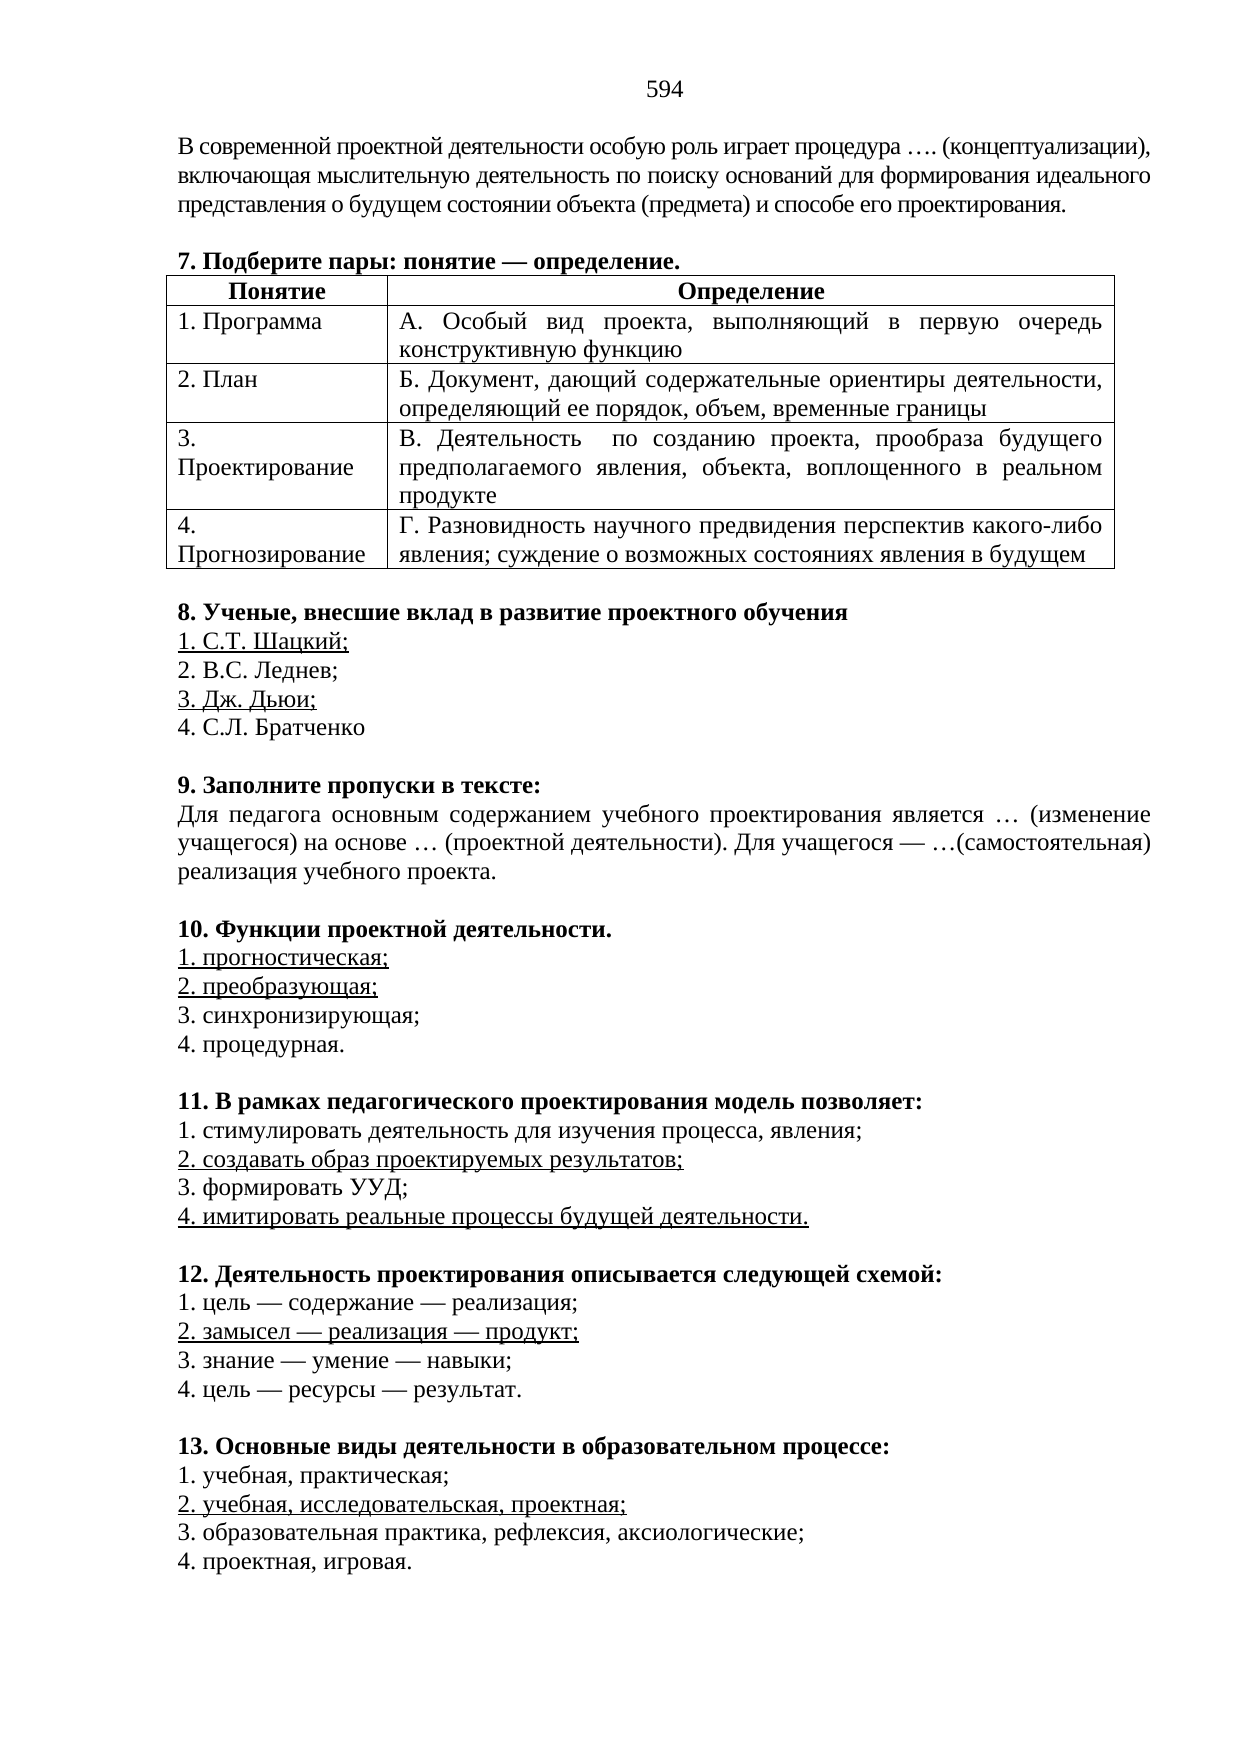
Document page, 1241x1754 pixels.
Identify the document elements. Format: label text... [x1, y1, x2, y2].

text 2. преобразующая; [177, 971, 1152, 1000]
text 2. В.С. Леднев; [177, 655, 1152, 684]
text 3. Дж. Дьюи; [177, 684, 1152, 712]
text 8. Ученые, внесшие вклад в развитие проектного обучения [177, 597, 1152, 626]
text 1. стимулировать деятельность для изучения процесса, явления; [177, 1115, 1152, 1144]
table_header Определение [388, 276, 1114, 305]
table_cell 3. Проектирование [167, 423, 387, 509]
text В современной проектной деятельности особую роль играет процедура …. (концептуализации), включающая мыслительную деятельность по поиску оснований для формирования идеального представления о будущем состоянии объекта (предмета) и способе его проектирования. [177, 131, 1152, 217]
text Для педагога основным содержанием учебного проектирования является … (изменение учащегося) на основе … (проектной деятельности). Для учащегося — …(самостоятельная) реализация учебного проекта. [177, 799, 1152, 885]
text 2. учебная, исследовательская, проектная; [177, 1489, 1152, 1517]
text 3. синхронизирующая; [177, 1000, 1152, 1029]
table_cell 2. План [167, 364, 387, 422]
text 13. Основные виды деятельности в образовательном процессе: [177, 1431, 1152, 1460]
table_cell 4. Прогнозирование [167, 510, 387, 568]
text 4. имитировать реальные процессы будущей деятельности. [177, 1201, 1152, 1230]
text 9. Заполните пропуски в тексте: [177, 770, 1152, 799]
table_cell Г. Разновидность научного предвидения перспектив какого-либо явления; суждение о возможных состояниях явления в будущем [388, 510, 1114, 568]
text 7. Подберите пары: понятие — определение. [177, 246, 1152, 275]
table_cell Б. Документ, дающий содержательные ориентиры деятельности, определяющий ее порядок, объем, временные границы [388, 364, 1114, 422]
table_cell 1. Программа [167, 306, 387, 363]
text 4. С.Л. Братченко [177, 712, 1152, 741]
text 1. учебная, практическая; [177, 1460, 1152, 1489]
text 3. знание — умение — навыки; [177, 1345, 1152, 1374]
text 3. формировать УУД; [177, 1172, 1152, 1201]
text 1. С.Т. Шацкий; [177, 626, 1152, 655]
text 1. прогностическая; [177, 942, 1152, 971]
text 1. цель — содержание — реализация; [177, 1287, 1152, 1316]
text 11. В рамках педагогического проектирования модель позволяет: [177, 1086, 1152, 1115]
table_cell В. Деятельность по созданию проекта, прообраза будущего предполагаемого явления, объекта, воплощенного в реальном продукте [388, 423, 1114, 509]
table_cell А. Особый вид проекта, выполняющий в первую очередь конструктивную функцию [388, 306, 1114, 363]
table_header Понятие [167, 276, 387, 305]
text 2. замысел — реализация — продукт; [177, 1316, 1152, 1345]
text 12. Деятельность проектирования описывается следующей схемой: [177, 1259, 1152, 1287]
text 2. создавать образ проектируемых результатов; [177, 1144, 1152, 1172]
text 3. образовательная практика, рефлексия, аксиологические; [177, 1517, 1152, 1546]
text 4. процедурная. [177, 1029, 1152, 1057]
text 4. проектная, игровая. [177, 1546, 1152, 1575]
text 4. цель — ресурсы — результат. [177, 1374, 1152, 1402]
text 10. Функции проектной деятельности. [177, 914, 1152, 942]
